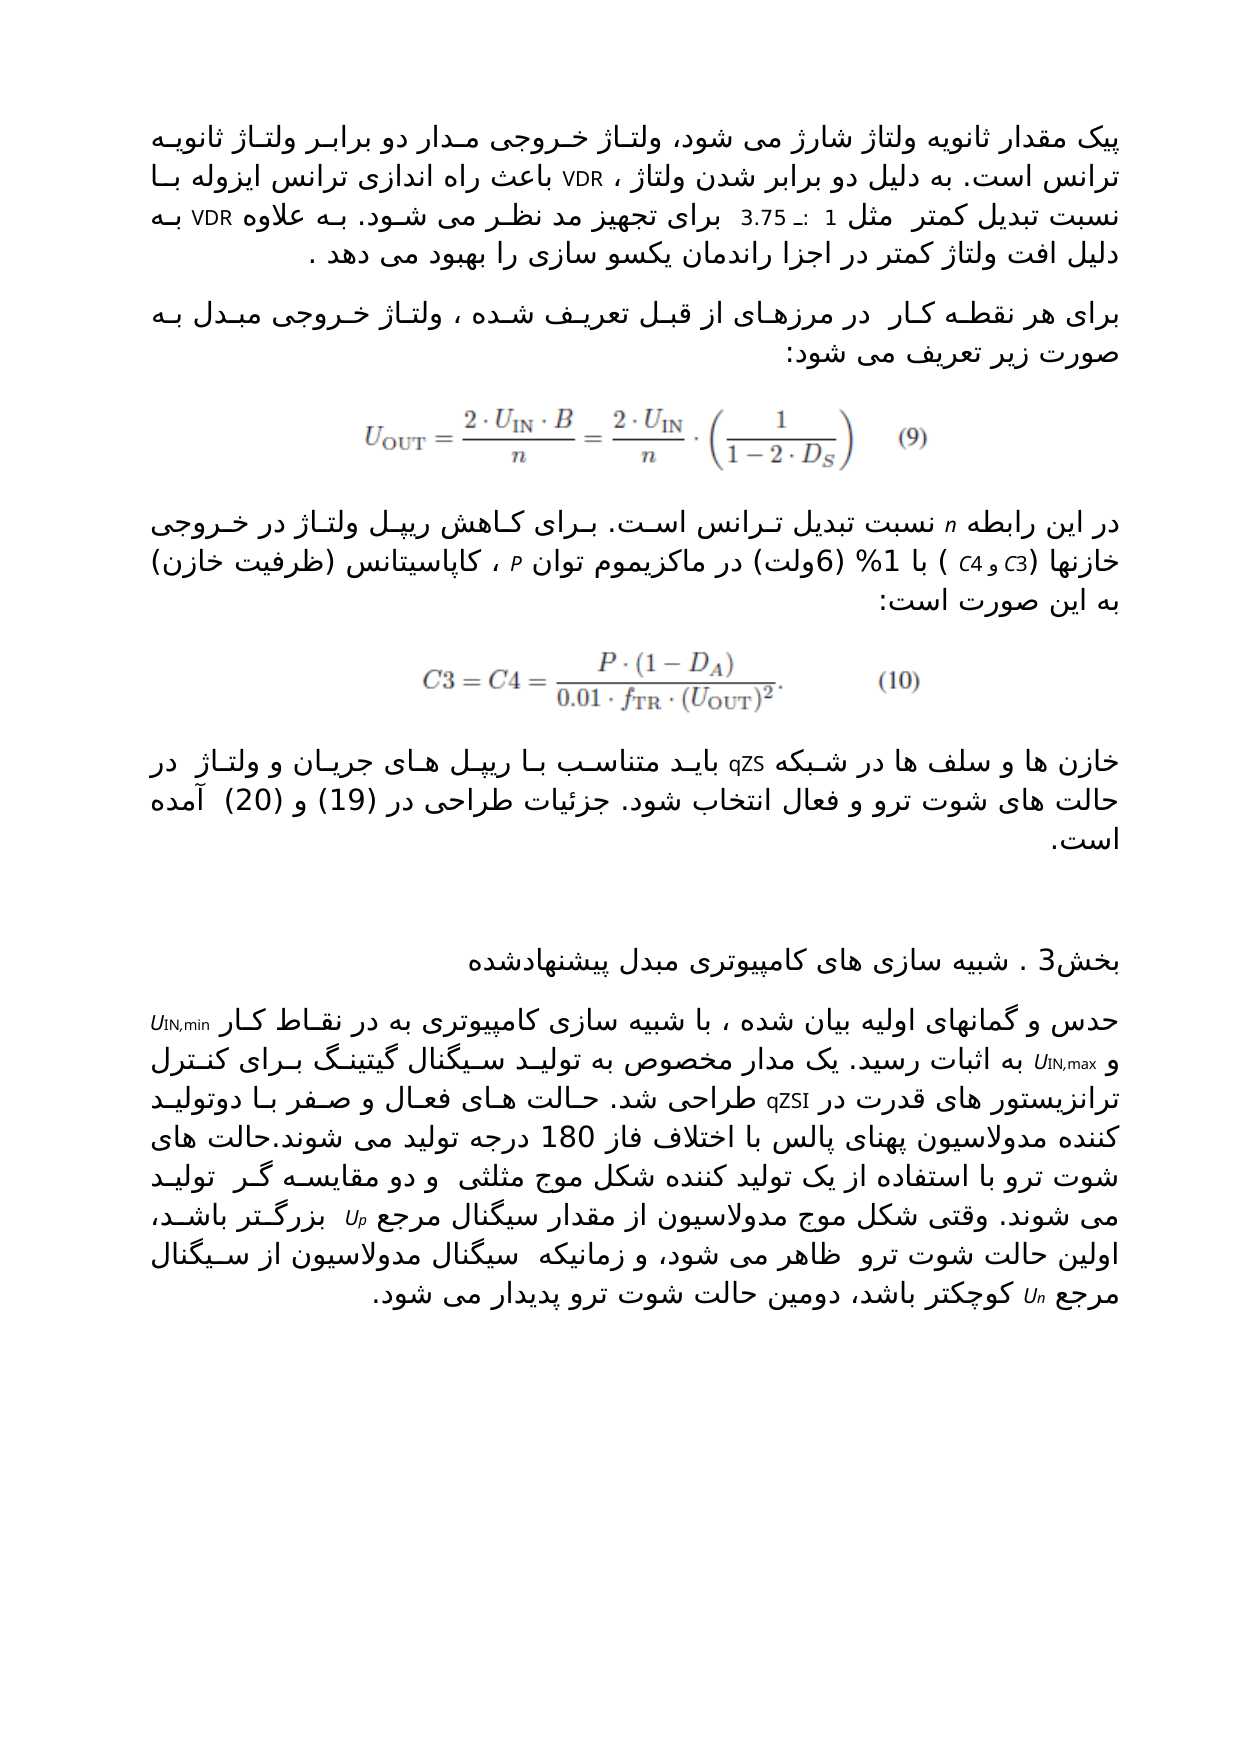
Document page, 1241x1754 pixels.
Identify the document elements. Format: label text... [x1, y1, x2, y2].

text در این رابطه n نسبت تبدیل ترانس است. برای کاهش ریپل ولتاژ در خروجی خازنها (C3 و C4 ) با 1% (6ولت) در ماکزیموم توان P ، کاپاسیتانس (ظرفیت خازن) به این صورت است: [150, 506, 1120, 617]
text برای هر نقطه کار در مرزهای از قبل تعریف شده ، ولتاژ خروجی مبدل به صورت زیر تعریف می شود: [150, 297, 1120, 369]
text بخش3 . شبیه سازی های کامپیوتری مبدل پیشنهادشده [150, 944, 1120, 978]
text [150, 120, 1120, 271]
text حدس و گمانهای اولیه بیان شده ، با شبیه سازی کامپیوتری به در نقاط کار UIN,min و UIN,max به اثبات رسید. یک مدار مخصوص به تولید سیگنال گیتینگ برای کنترل ترانزیستور های قدرت در qZSI طراحی شد. حالت های فعال و صفر با دوتولید کننده مدولاسیون پهنای پالس با اختلاف فاز 180 درجه تولید می شوند.حالت های شوت ترو با استفاده از یک تولید کننده شکل موج مثلثی و دو مقایسه گر تولید می شوند. وقتی شکل موج مدولاسیون از مقدار سیگنال مرجع Up بزرگتر باشد، اولین حالت شوت ترو ظاهر می شود، و زمانیکه سیگنال مدولاسیون از سیگنال مرجع Un کوچکتر باشد، دومین حالت شوت ترو پدیدار می شود. [150, 1003, 1120, 1310]
picture [358, 395, 935, 480]
text خازن ها و سلف ها در شبکه qZS باید متناسب با ریپل های جریان و ولتاژ در حالت های شوت ترو و فعال انتخاب شود. جزئیات طراحی در (19) و (20) آمده است. [150, 744, 1120, 856]
picture [416, 643, 926, 719]
